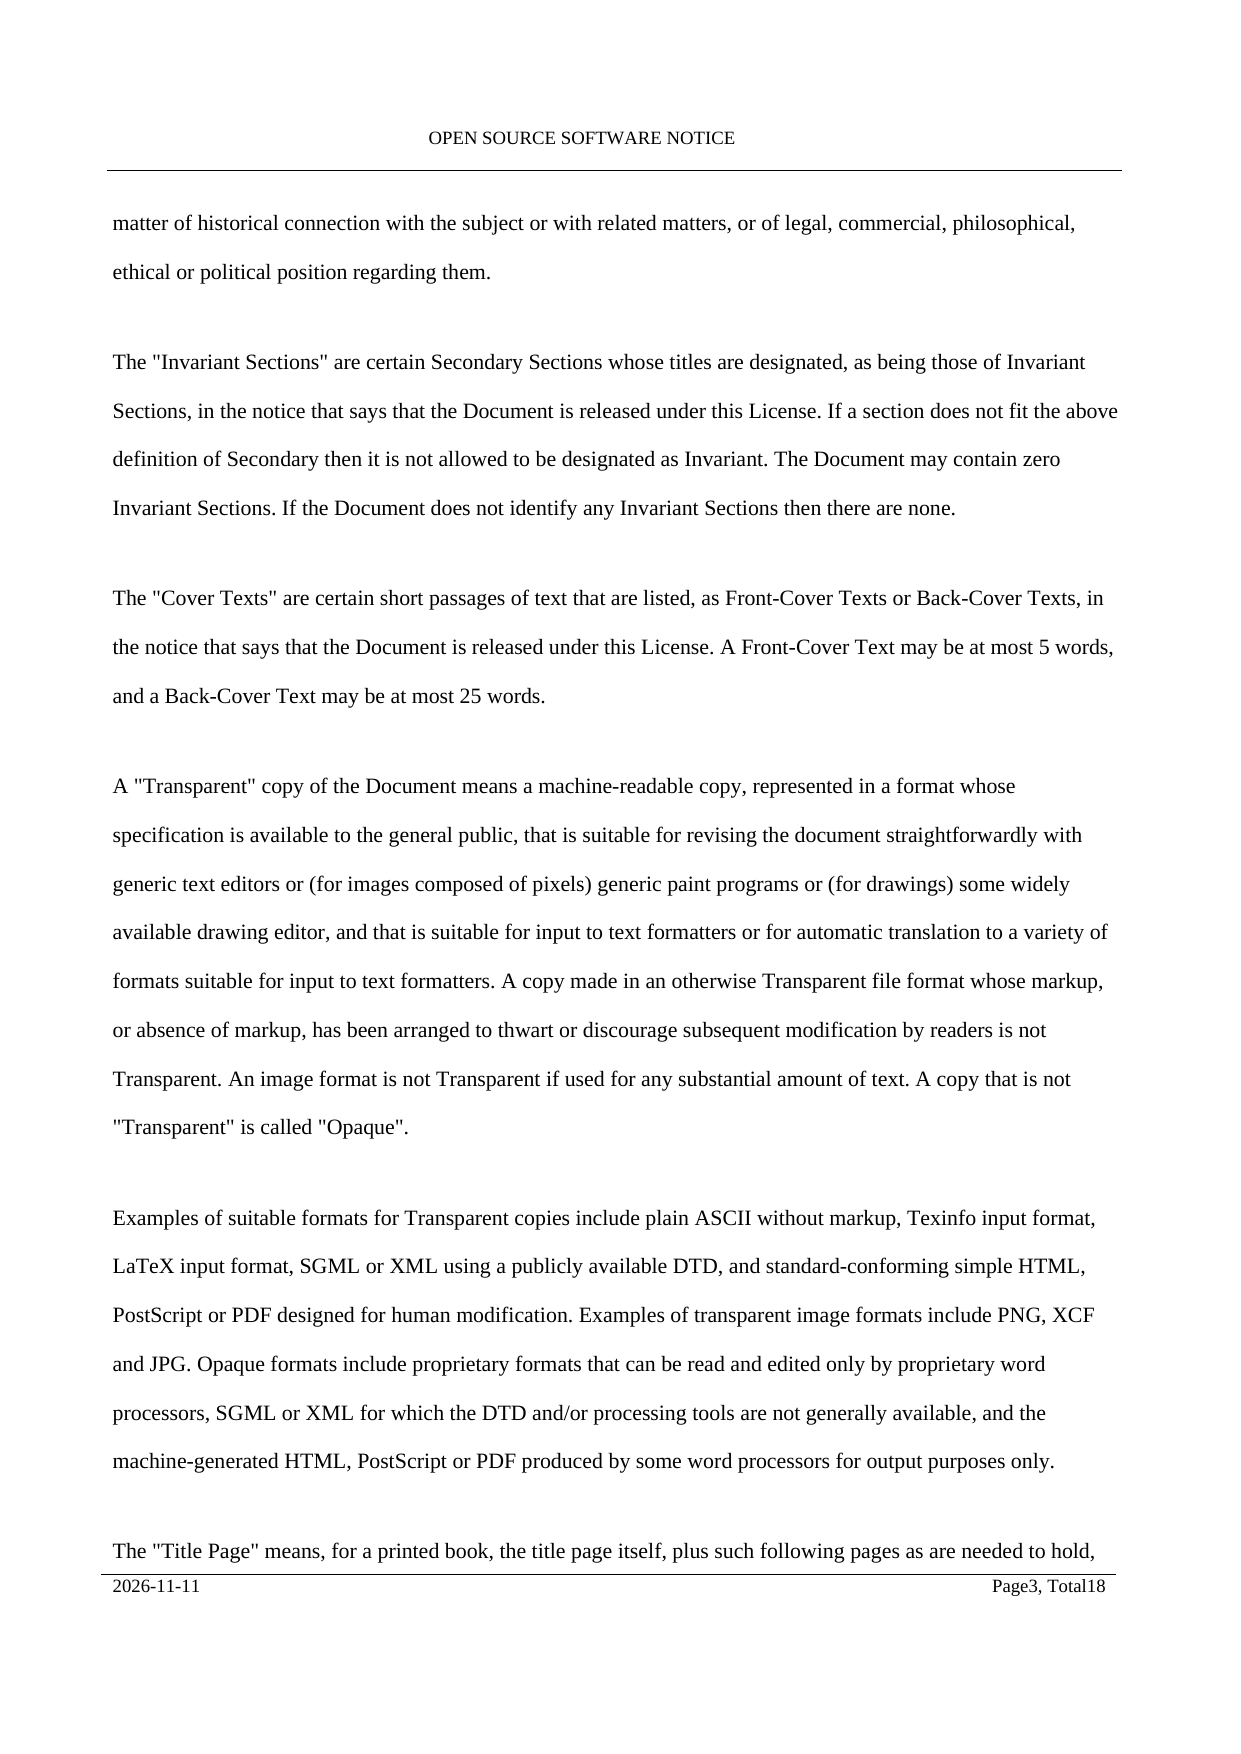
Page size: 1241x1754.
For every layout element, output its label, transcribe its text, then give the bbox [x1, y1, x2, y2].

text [112, 1535, 1128, 1567]
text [112, 206, 1128, 288]
text A "Transparent" copy of the Document means a machine-readable copy, represented in a format whose specification is available to the general public, that is suitable for revising the document straightforwardly with generic text editors or (for images composed of pixels) generic paint programs or (for drawings) some widely available drawing editor, and that is suitable for input to text formatters or for automatic translation to a variety of formats suitable for input to text formatters. A copy made in an otherwise Transparent file format whose markup, or absence of markup, has been arranged to thwart or discourage subsequent modification by readers is not Transparent. An image format is not Transparent if used for any substantial amount of text. A copy that is not "Transparent" is called "Opaque". [112, 769, 1128, 1143]
text Examples of suitable formats for Transparent copies include plain ASCII without markup, Texinfo input format, LaTeX input format, SGML or XML using a publicly available DTD, and standard-conforming simple HTML, PostScript or PDF designed for human modification. Examples of transparent image formats include PNG, XCF and JPG. Opaque formats include proprietary formats that can be read and edited only by proprietary word processors, SGML or XML for which the DTD and/or processing tools are not generally available, and the machine-generated HTML, PostScript or PDF produced by some word processors for output purposes only. [112, 1201, 1128, 1477]
text The "Invariant Sections" are certain Secondary Sections whose titles are designated, as being those of Invariant Sections, in the notice that says that the Document is released under this License. If a section does not fit the above definition of Secondary then it is not allowed to be designated as Invariant. The Document may contain zero Invariant Sections. If the Document does not identify any Invariant Sections then there are none. [112, 345, 1128, 524]
text The "Cover Texts" are certain short passages of text that are listed, as Front-Cover Texts or Back-Cover Texts, in the notice that says that the Document is released under this License. A Front-Cover Text may be at most 5 words, and a Back-Cover Text may be at most 25 words. [112, 582, 1128, 712]
